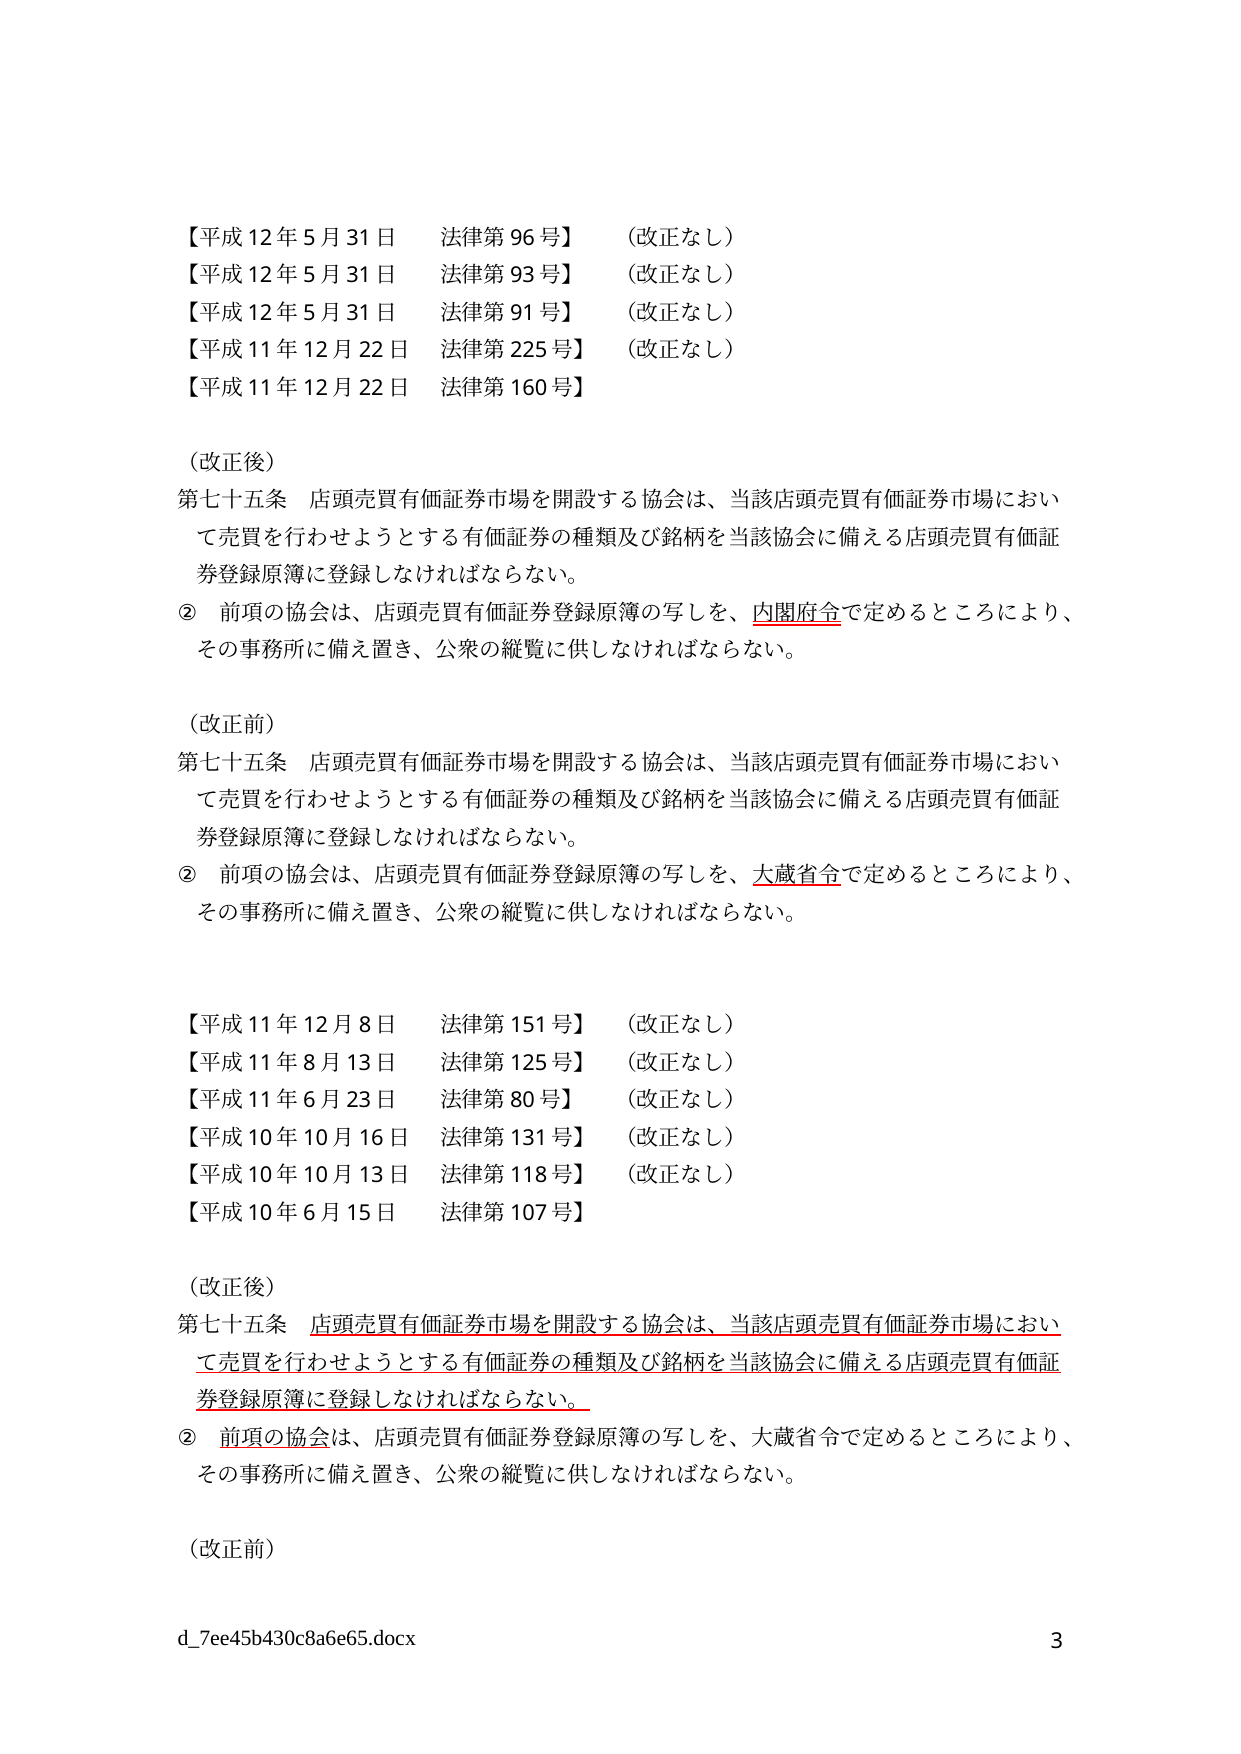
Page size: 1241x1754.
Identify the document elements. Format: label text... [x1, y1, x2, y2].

text 【平成10年6月15日 法律第107号】 [177, 1192, 1063, 1229]
text ② 前項の協会は、店頭売買有価証券登録原簿の写しを、大蔵省令で定めるところにより、その事務所に備え置き、公衆の縦覧に供しなければならない。 [177, 1417, 1063, 1492]
text （改正前） [177, 1529, 1063, 1567]
text 【平成10年10月16日 法律第131号】 （改正なし） [177, 1117, 1063, 1154]
text （改正後） [177, 442, 1063, 479]
text 【平成11年8月13日 法律第125号】 （改正なし） [177, 1042, 1063, 1079]
text 【平成11年6月23日 法律第80号】 （改正なし） [177, 1079, 1063, 1117]
text 第七十五条 店頭売買有価証券市場を開設する協会は、当該店頭売買有価証券市場において売買を行わせようとする有価証券の種類及び銘柄を当該協会に備える店頭売買有価証券登録原簿に登録しなければならない。 [177, 742, 1063, 854]
text 【平成12年5月31日 法律第91号】 （改正なし） [177, 292, 1063, 329]
text ② 前項の協会は、店頭売買有価証券登録原簿の写しを、大蔵省令で定めるところにより、その事務所に備え置き、公衆の縦覧に供しなければならない。 [177, 854, 1063, 929]
text （改正後） [177, 1267, 1063, 1304]
text （改正前） [177, 704, 1063, 742]
text 【平成11年12月22日 法律第225号】 （改正なし） [177, 329, 1063, 367]
text 第七十五条 店頭売買有価証券市場を開設する協会は、当該店頭売買有価証券市場において売買を行わせようとする有価証券の種類及び銘柄を当該協会に備える店頭売買有価証券登録原簿に登録しなければならない。 [177, 1304, 1063, 1417]
text 【平成10年10月13日 法律第118号】 （改正なし） [177, 1154, 1063, 1192]
text 【平成11年12月8日 法律第151号】 （改正なし） [177, 1004, 1063, 1042]
text 【平成12年5月31日 法律第96号】 （改正なし） [177, 217, 1063, 254]
text ② 前項の協会は、店頭売買有価証券登録原簿の写しを、内閣府令で定めるところにより、その事務所に備え置き、公衆の縦覧に供しなければならない。 [177, 592, 1063, 667]
text 【平成12年5月31日 法律第93号】 （改正なし） [177, 254, 1063, 292]
text 第七十五条 店頭売買有価証券市場を開設する協会は、当該店頭売買有価証券市場において売買を行わせようとする有価証券の種類及び銘柄を当該協会に備える店頭売買有価証券登録原簿に登録しなければならない。 [177, 479, 1063, 592]
text 【平成11年12月22日 法律第160号】 [177, 367, 1063, 404]
